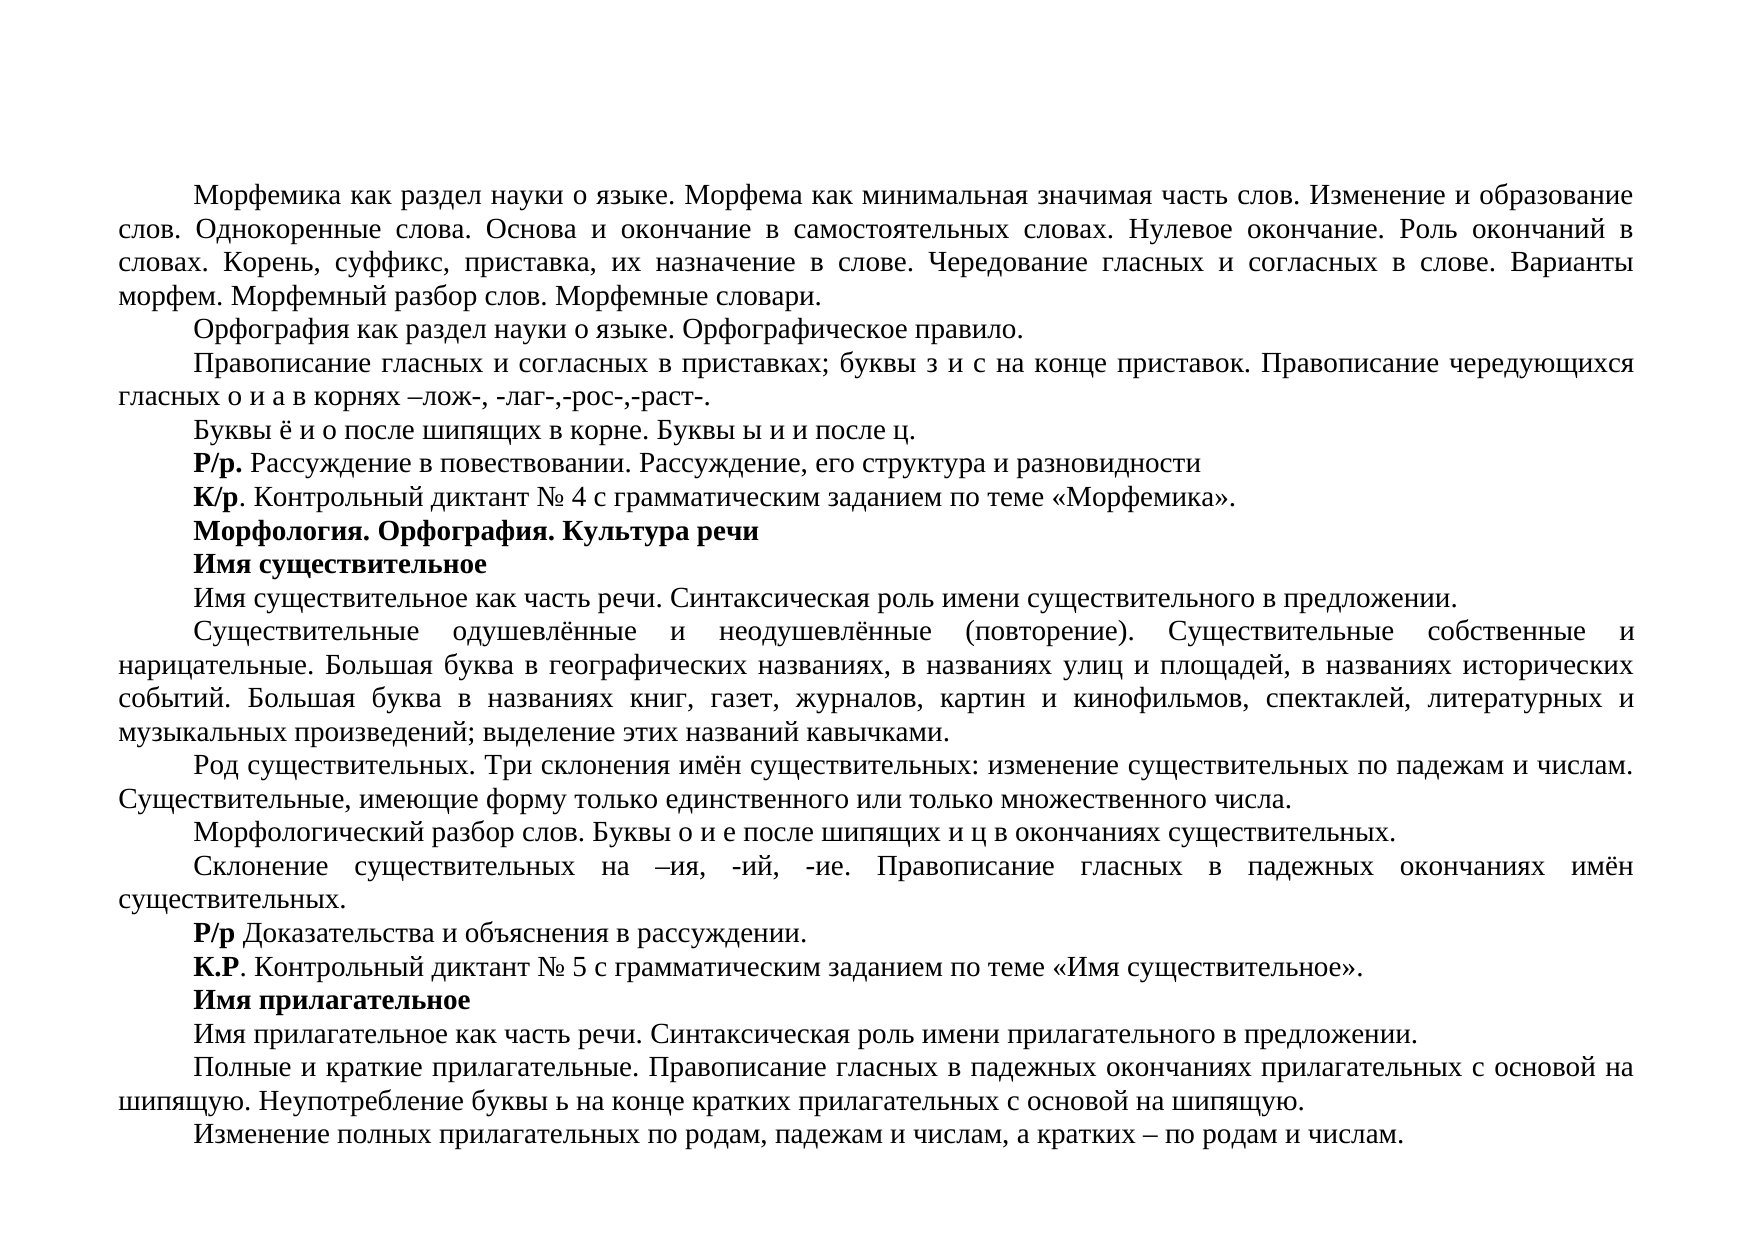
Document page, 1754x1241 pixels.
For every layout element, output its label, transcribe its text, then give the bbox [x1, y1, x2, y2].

text Полные и краткие прилагательные. Правописание гласных в падежных окончаниях прилагательных с основой на шипящую. Неупотребление буквы ь на конце кратких прилагательных с основой на шипящую. [118, 1049, 1636, 1116]
text Орфография как раздел науки о языке. Орфографическое правило. [118, 311, 1636, 345]
text Существительные одушевлённые и неодушевлённые (повторение). Существительные собственные и нарицательные. Большая буква в географических названиях, в названиях улиц и площадей, в названиях исторических событий. Большая буква в названиях книг, газет, журналов, картин и кинофильмов, спектаклей, литературных и музыкальных произведений; выделение этих названий кавычками. [118, 613, 1636, 747]
text Имя существительное как часть речи. Синтаксическая роль имени существительного в предложении. [118, 580, 1636, 613]
text Имя прилагательное [118, 982, 1636, 1016]
text Изменение полных прилагательных по родам, падежам и числам, а кратких – по родам и числам. [118, 1116, 1636, 1150]
text Морфология. Орфография. Культура речи [118, 513, 1636, 546]
text Р/р Доказательства и объяснения в рассуждении. [118, 915, 1636, 949]
text Имя существительное [118, 546, 1636, 580]
text Буквы ё и о после шипящих в корне. Буквы ы и и после ц. [118, 412, 1636, 446]
text К/р. Контрольный диктант № 4 с грамматическим заданием по теме «Морфемика». [118, 479, 1636, 513]
text Род существительных. Три склонения имён существительных: изменение существительных по падежам и числам. Существительные, имеющие форму только единственного или только множественного числа. [118, 747, 1636, 814]
text Морфемика как раздел науки о языке. Морфема как минимальная значимая часть слов. Изменение и образование слов. Однокоренные слова. Основа и окончание в самостоятельных словах. Нулевое окончание. Роль окончаний в словах. Корень, суффикс, приставка, их назначение в слове. Чередование гласных и согласных в слове. Варианты морфем. Морфемный разбор слов. Морфемные словари. [118, 177, 1636, 311]
text Морфологический разбор слов. Буквы о и е после шипящих и ц в окончаниях существительных. [118, 814, 1636, 848]
text Р/р. Рассуждение в повествовании. Рассуждение, его структура и разновидности [118, 446, 1636, 479]
text Склонение существительных на –ия, -ий, -ие. Правописание гласных в падежных окончаниях имён существительных. [118, 848, 1636, 915]
text Правописание гласных и согласных в приставках; буквы з и с на конце приставок. Правописание чередующихся гласных о и а в корнях –лож-, -лаг-,-рос-,-раст-. [118, 345, 1636, 412]
text Имя прилагательное как часть речи. Синтаксическая роль имени прилагательного в предложении. [118, 1016, 1636, 1049]
text К.Р. Контрольный диктант № 5 с грамматическим заданием по теме «Имя существительное». [118, 949, 1636, 982]
